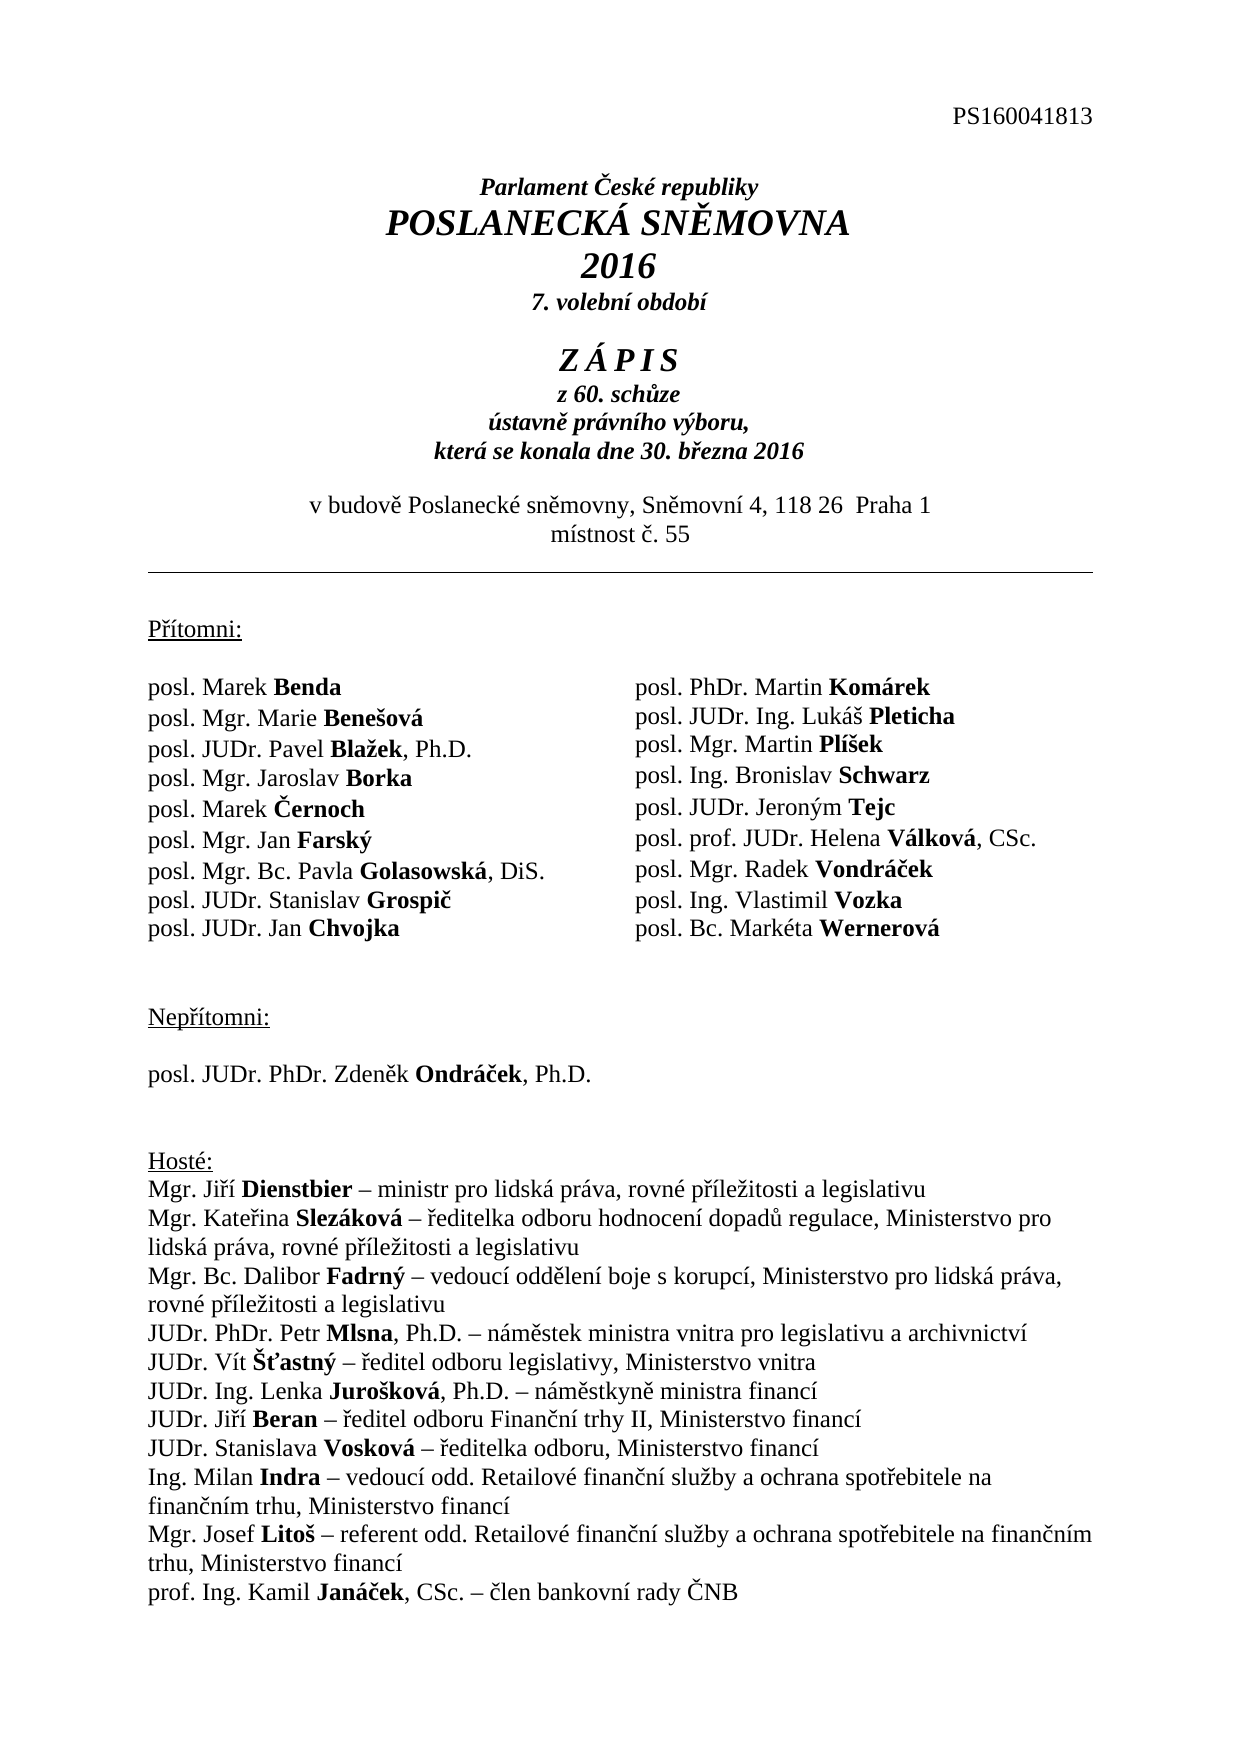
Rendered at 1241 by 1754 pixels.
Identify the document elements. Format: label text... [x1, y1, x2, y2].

text posl. JUDr. PhDr. Zdeněk Ondráček, Ph.D. [148, 1059, 1093, 1088]
text JUDr. Jiří Beran – ředitel odboru Finanční trhy II, Ministerstvo financí [148, 1404, 1093, 1433]
text Parlament České republiky [148, 172, 1093, 200]
text posl. Ing. Vlastimil Vozka [635, 885, 1093, 913]
text JUDr. PhDr. Petr Mlsna, Ph.D. – náměstek ministra vnitra pro legislativu a archivnictví [148, 1318, 1093, 1347]
text JUDr. Stanislava Vosková – ředitelka odboru, Ministerstvo financí [148, 1433, 1093, 1462]
text posl. Marek Černoch [148, 794, 576, 823]
text z 60. schůze [148, 379, 1093, 407]
text posl. PhDr. Martin Komárek [635, 672, 1093, 701]
text PS160041813 [148, 101, 1093, 130]
text posl. JUDr. Pavel Blažek, Ph.D. [148, 734, 576, 763]
text ústavně právního výboru, [148, 407, 1093, 436]
text 7. volební období [148, 287, 1093, 315]
text posl. Mgr. Bc. Pavla Golasowská, DiS. [148, 856, 576, 885]
text POSLANECKÁ SNĚMOVNA [148, 200, 1093, 243]
text 2016 [148, 243, 1093, 287]
text posl. JUDr. Ing. Lukáš Pleticha [635, 701, 1093, 729]
text posl. Ing. Bronislav Schwarz [635, 761, 1093, 789]
text Přítomni: [148, 614, 1093, 643]
text JUDr. Vít Šťastný – ředitel odboru legislativy, Ministerstvo vnitra [148, 1347, 1093, 1376]
text posl. Bc. Markéta Wernerová [635, 913, 1093, 942]
text JUDr. Ing. Lenka Jurošková, Ph.D. – náměstkyně ministra financí [148, 1376, 1093, 1404]
text Hosté: [148, 1146, 1093, 1174]
text která se konala dne 30. března 2016 [148, 436, 1093, 465]
text ZÁPIS [148, 340, 1093, 379]
text Nepřítomni: [148, 1002, 1093, 1031]
text v budově Poslanecké sněmovny, Sněmovní 4, 118 26 Praha 1 místnost č. 55 [148, 490, 1093, 572]
text prof. Ing. Kamil Janáček, CSc. – člen bankovní rady ČNB [148, 1577, 1093, 1606]
text posl. Mgr. Jaroslav Borka [148, 763, 576, 792]
text posl. Marek Benda [148, 672, 576, 701]
text posl. Mgr. Marie Benešová [148, 703, 576, 732]
text Mgr. Bc. Dalibor Fadrný – vedoucí oddělení boje s korupcí, Ministerstvo pro lidská práva, rovné příležitosti a legislativu [148, 1261, 1093, 1318]
text posl. Mgr. Radek Vondráček [635, 854, 1093, 882]
text posl. JUDr. Jan Chvojka [148, 913, 576, 942]
text posl. Mgr. Martin Plíšek [635, 729, 1093, 758]
text Mgr. Kateřina Slezáková – ředitelka odboru hodnocení dopadů regulace, Ministerstvo pro lidská práva, rovné příležitosti a legislativu [148, 1203, 1093, 1261]
text Mgr. Josef Litoš – referent odd. Retailové finanční služby a ochrana spotřebitele na finančním trhu, Ministerstvo financí [148, 1519, 1093, 1577]
text posl. JUDr. Jeroným Tejc [635, 792, 1093, 820]
text posl. prof. JUDr. Helena Válková, CSc. [635, 823, 1093, 851]
text Mgr. Jiří Dienstbier – ministr pro lidská práva, rovné příležitosti a legislativu [148, 1174, 1093, 1203]
text posl. JUDr. Stanislav Grospič [148, 885, 576, 913]
text Ing. Milan Indra – vedoucí odd. Retailové finanční služby a ochrana spotřebitele na finančním trhu, Ministerstvo financí [148, 1462, 1093, 1519]
text posl. Mgr. Jan Farský [148, 825, 576, 854]
